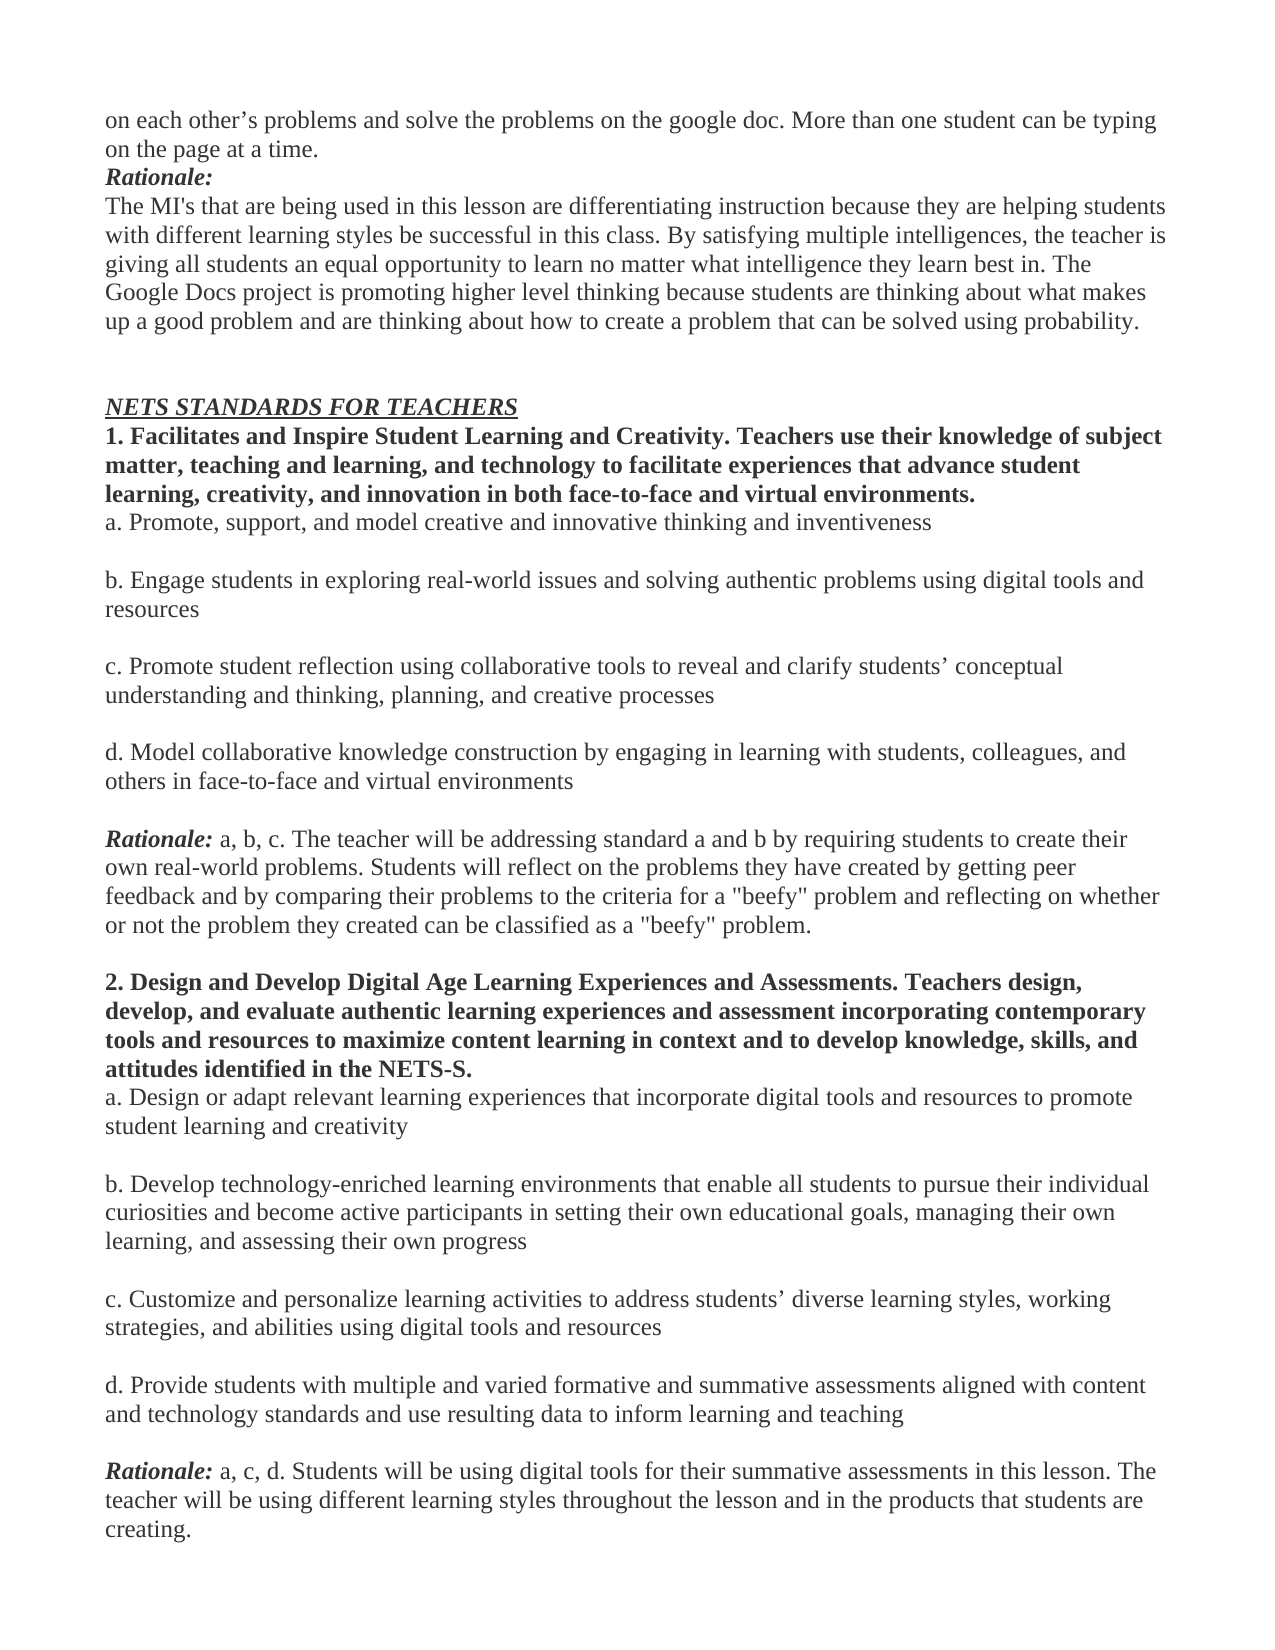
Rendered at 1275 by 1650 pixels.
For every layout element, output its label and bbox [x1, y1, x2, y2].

text [105, 105, 1170, 1542]
